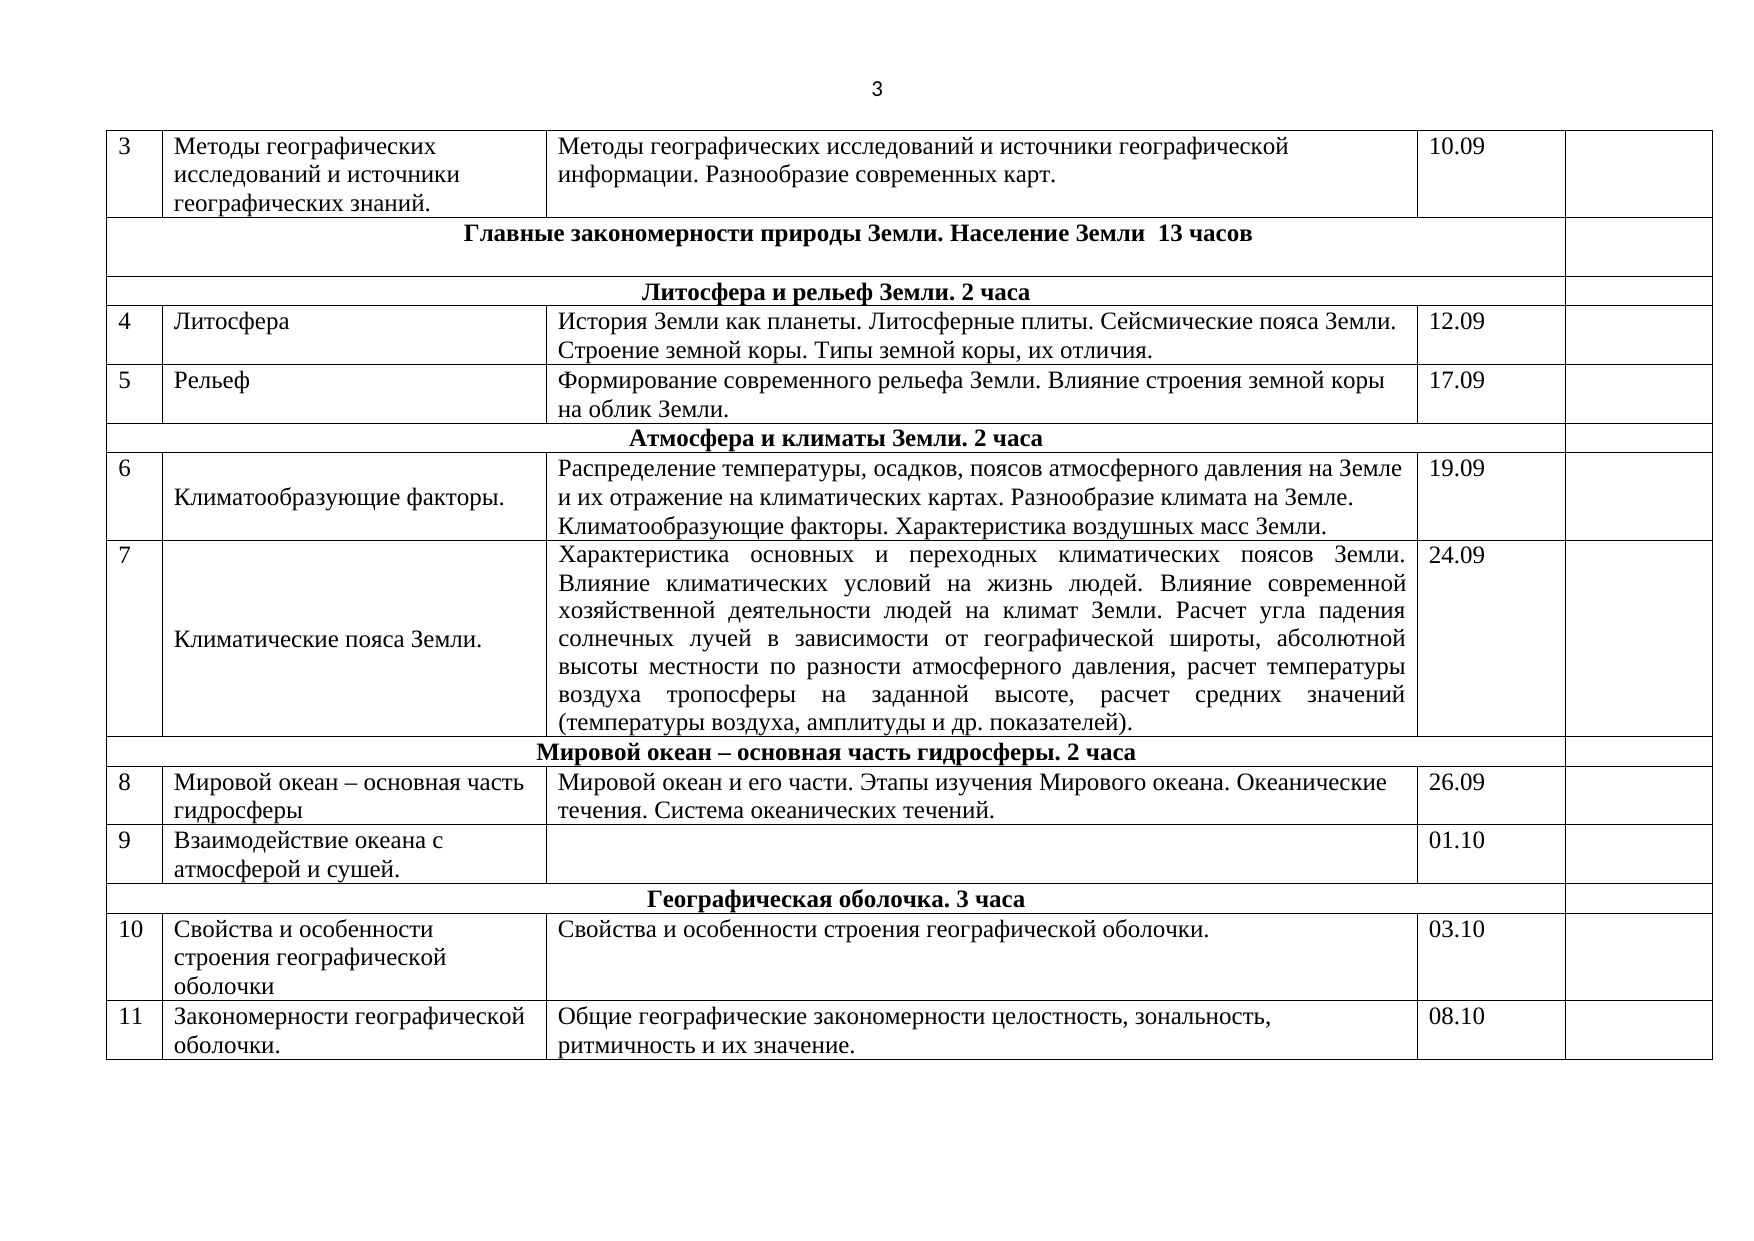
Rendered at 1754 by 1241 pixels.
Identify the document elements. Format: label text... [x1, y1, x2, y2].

table_cell 4 [107, 306, 162, 364]
table_cell [1566, 306, 1712, 364]
table_cell 5 [107, 365, 162, 422]
table_cell 12.09 [1418, 306, 1565, 364]
table_cell Методы географических исследований и источники географической информации. Разнообразие современных карт. [547, 131, 1417, 217]
table_cell [1566, 767, 1712, 824]
table_cell [547, 825, 1417, 883]
table_cell [1566, 1001, 1712, 1058]
table_cell История Земли как планеты. Литосферные плиты. Сейсмические пояса Земли. Строение земной коры. Типы земной коры, их отличия. [547, 306, 1417, 364]
table_cell 17.09 [1418, 365, 1565, 422]
table_cell Мировой океан и его части. Этапы изучения Мирового океана. Океанические течения. Система океанических течений. [547, 767, 1417, 824]
table_cell 7 [107, 541, 162, 736]
table_cell 08.10 [1418, 1001, 1565, 1058]
table_cell Главные закономерности природы Земли. Население Земли 13 часов [107, 218, 1565, 276]
table_cell Мировой океан – основная часть гидросферы. 2 часа [107, 737, 1565, 766]
table_cell Литосфера и рельеф Земли. 2 часа [107, 277, 1565, 305]
table_cell 10.09 [1418, 131, 1565, 217]
table_cell 24.09 [1418, 541, 1565, 736]
table_cell [1566, 277, 1712, 305]
table_cell Характеристика основных и переходных климатических поясов Земли. Влияние климатических условий на жизнь людей. Влияние современной хозяйственной деятельности людей на климат Земли. Расчет угла падения солнечных лучей в зависимости от географической широты, абсолютной высоты местности по разности атмосферного давления, расчет температуры воздуха тропосферы на заданной высоте, расчет средних значений (температуры воздуха, амплитуды и др. показателей). [547, 541, 1417, 736]
table_cell Свойства и особенности строения географической оболочки. [547, 914, 1417, 1000]
table_cell Взаимодействие океана с атмосферой и сушей. [163, 825, 546, 883]
table_cell Географическая оболочка. 3 часа [107, 884, 1565, 913]
table_cell [1566, 365, 1712, 422]
table_cell Закономерности географической оболочки. [163, 1001, 546, 1058]
table_cell [1566, 541, 1712, 736]
table_cell 01.10 [1418, 825, 1565, 883]
table_cell [1566, 218, 1712, 276]
table_cell Рельеф [163, 365, 546, 422]
table_cell 9 [107, 825, 162, 883]
table_cell Свойства и особенности строения географической оболочки [163, 914, 546, 1000]
table_cell Литосфера [163, 306, 546, 364]
table_cell Климатические пояса Земли. [163, 541, 546, 736]
table_cell 6 [107, 453, 162, 539]
table_cell 19.09 [1418, 453, 1565, 539]
table_cell Климатообразующие факторы. [163, 453, 546, 539]
table_cell 03.10 [1418, 914, 1565, 1000]
table_cell [1566, 737, 1712, 766]
table_cell [1566, 424, 1712, 452]
table_cell 11 [107, 1001, 162, 1058]
table_cell [1566, 131, 1712, 217]
table_cell [1566, 884, 1712, 913]
table_cell Формирование современного рельефа Земли. Влияние строения земной коры на облик Земли. [547, 365, 1417, 422]
table_cell 26.09 [1418, 767, 1565, 824]
table_cell Атмосфера и климаты Земли. 2 часа [107, 424, 1565, 452]
table_cell Методы географических исследований и источники географических знаний. [163, 131, 546, 217]
table_cell Общие географические закономерности целостность, зональность, ритмичность и их значение. [547, 1001, 1417, 1058]
table_cell 8 [107, 767, 162, 824]
table_cell [1566, 453, 1712, 539]
table_cell 10 [107, 914, 162, 1000]
table_cell Мировой океан – основная часть гидросферы [163, 767, 546, 824]
table_cell [1566, 914, 1712, 1000]
table_cell Распределение температуры, осадков, поясов атмосферного давления на Земле и их отражение на климатических картах. Разнообразие климата на Земле. Климатообразующие факторы. Характеристика воздушных масс Земли. [547, 453, 1417, 539]
table_cell [1566, 825, 1712, 883]
table_cell 3 [107, 131, 162, 217]
